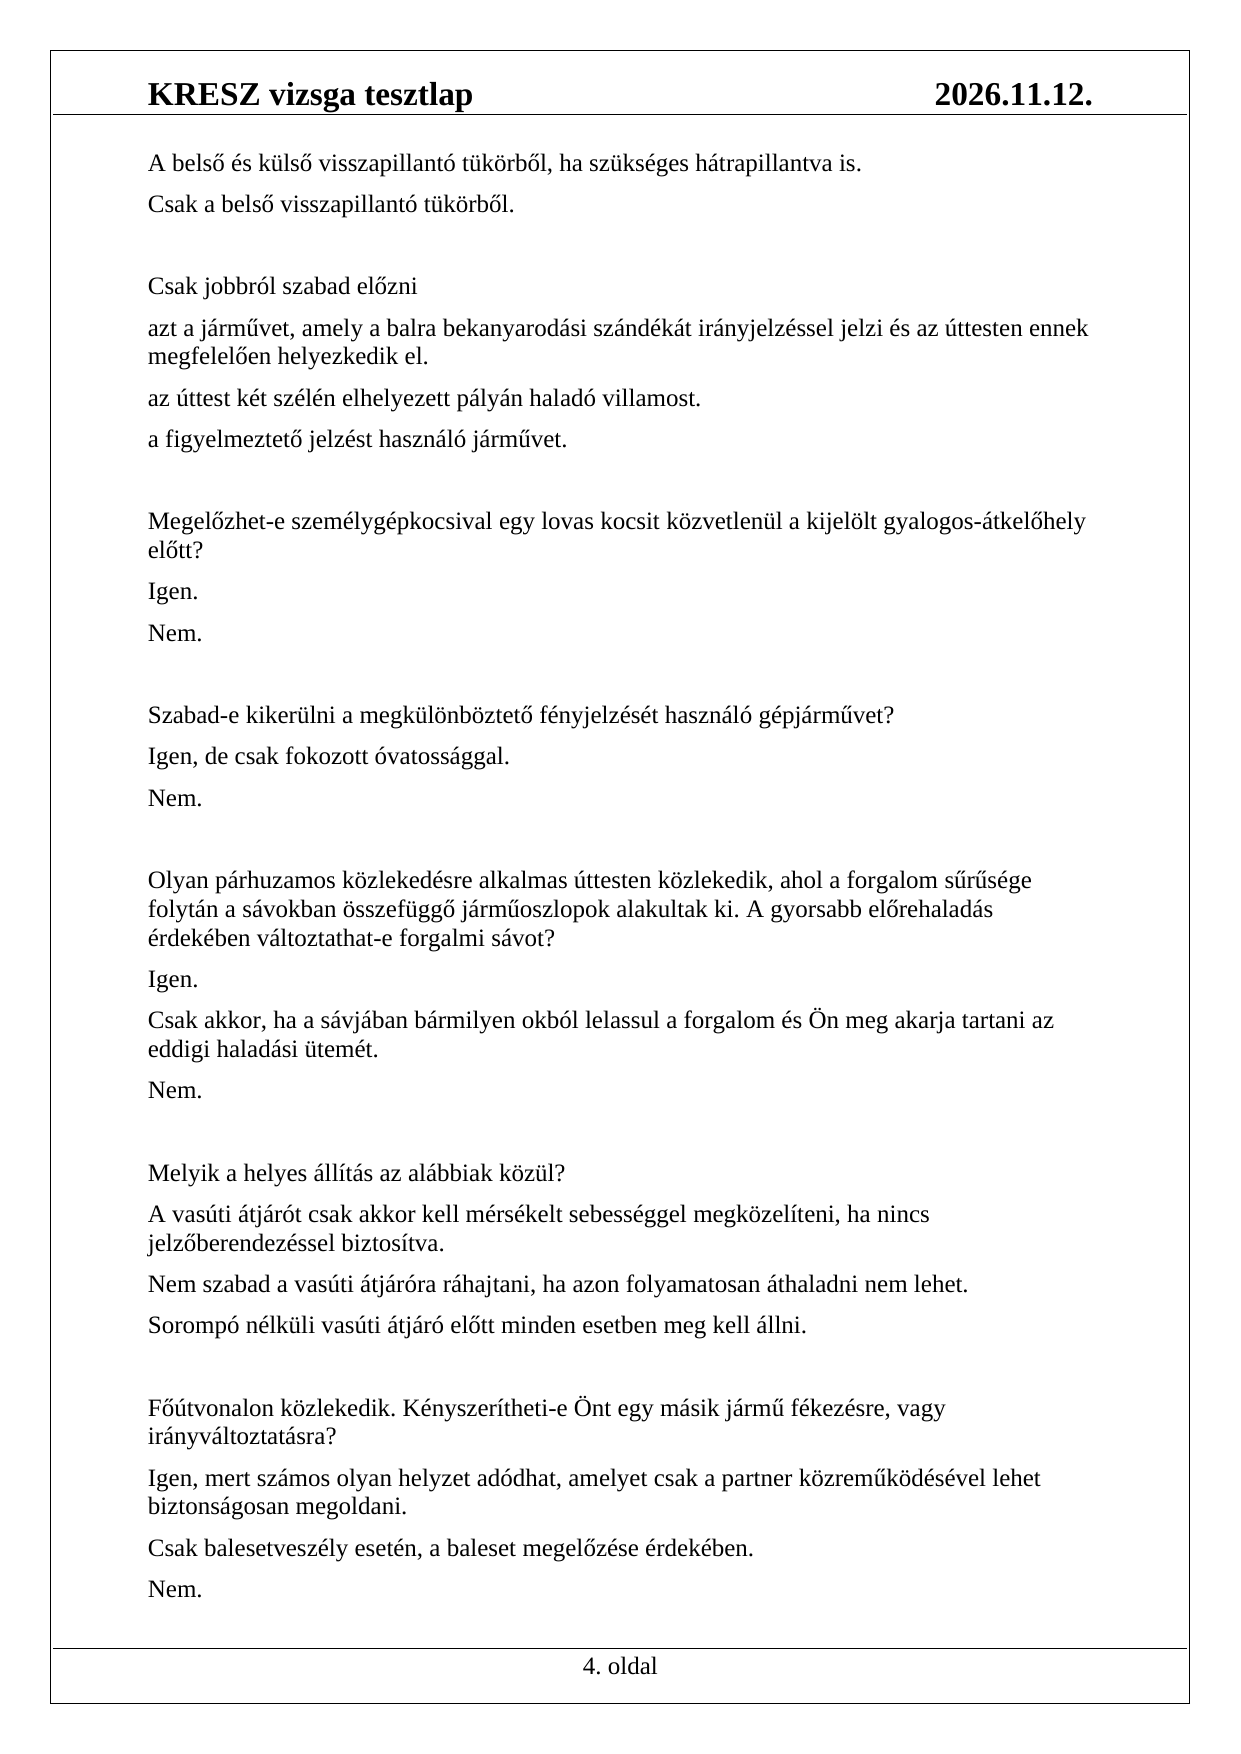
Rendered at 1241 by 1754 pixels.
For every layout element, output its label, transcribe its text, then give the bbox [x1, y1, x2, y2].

text Nem. [148, 783, 1093, 811]
text Igen. [148, 576, 1093, 605]
text Nem. [148, 618, 1093, 646]
text A vasúti átjárót csak akkor kell mérsékelt sebességgel megközelíteni, ha nincs jelzőberendezéssel biztosítva. [148, 1199, 1093, 1256]
text A belső és külső visszapillantó tükörből, ha szükséges hátrapillantva is. [148, 148, 1093, 176]
text Szabad-e kikerülni a megkülönböztető fényjelzését használó gépjárművet? [148, 700, 1093, 729]
text Csak a belső visszapillantó tükörből. [148, 189, 1093, 218]
text Olyan párhuzamos közlekedésre alkalmas úttesten közlekedik, ahol a forgalom sűrűsége folytán a sávokban összefüggő járműoszlopok alakultak ki. A gyorsabb előrehaladás érdekében változtathat-e forgalmi sávot? [148, 865, 1093, 951]
text Nem. [148, 1075, 1093, 1104]
text Csak jobbról szabad előzni [148, 271, 1093, 300]
text Főútvonalon közlekedik. Kényszerítheti-e Önt egy másik jármű fékezésre, vagy irányváltoztatásra? [148, 1393, 1093, 1450]
text Csak akkor, ha a sávjában bármilyen okból lelassul a forgalom és Ön meg akarja tartani az eddigi haladási ütemét. [148, 1005, 1093, 1063]
text Melyik a helyes állítás az alábbiak közül? [148, 1158, 1093, 1186]
text Igen, mert számos olyan helyzet adódhat, amelyet csak a partner közreműködésével lehet biztonságosan megoldani. [148, 1463, 1093, 1520]
text Igen, de csak fokozott óvatossággal. [148, 741, 1093, 770]
text Igen. [148, 964, 1093, 993]
text azt a járművet, amely a balra bekanyarodási szándékát irányjelzéssel jelzi és az úttesten ennek megfelelően helyezkedik el. [148, 313, 1093, 370]
text Csak balesetveszély esetén, a baleset megelőzése érdekében. [148, 1533, 1093, 1561]
text a figyelmeztető jelzést használó járművet. [148, 424, 1093, 453]
text Megelőzhet-e személygépkocsival egy lovas kocsit közvetlenül a kijelölt gyalogos-átkelőhely előtt? [148, 506, 1093, 564]
text Nem. [148, 1574, 1093, 1603]
text Nem szabad a vasúti átjáróra ráhajtani, ha azon folyamatosan áthaladni nem lehet. [148, 1269, 1093, 1298]
text az úttest két szélén elhelyezett pályán haladó villamost. [148, 383, 1093, 411]
text Sorompó nélküli vasúti átjáró előtt minden esetben meg kell állni. [148, 1310, 1093, 1339]
